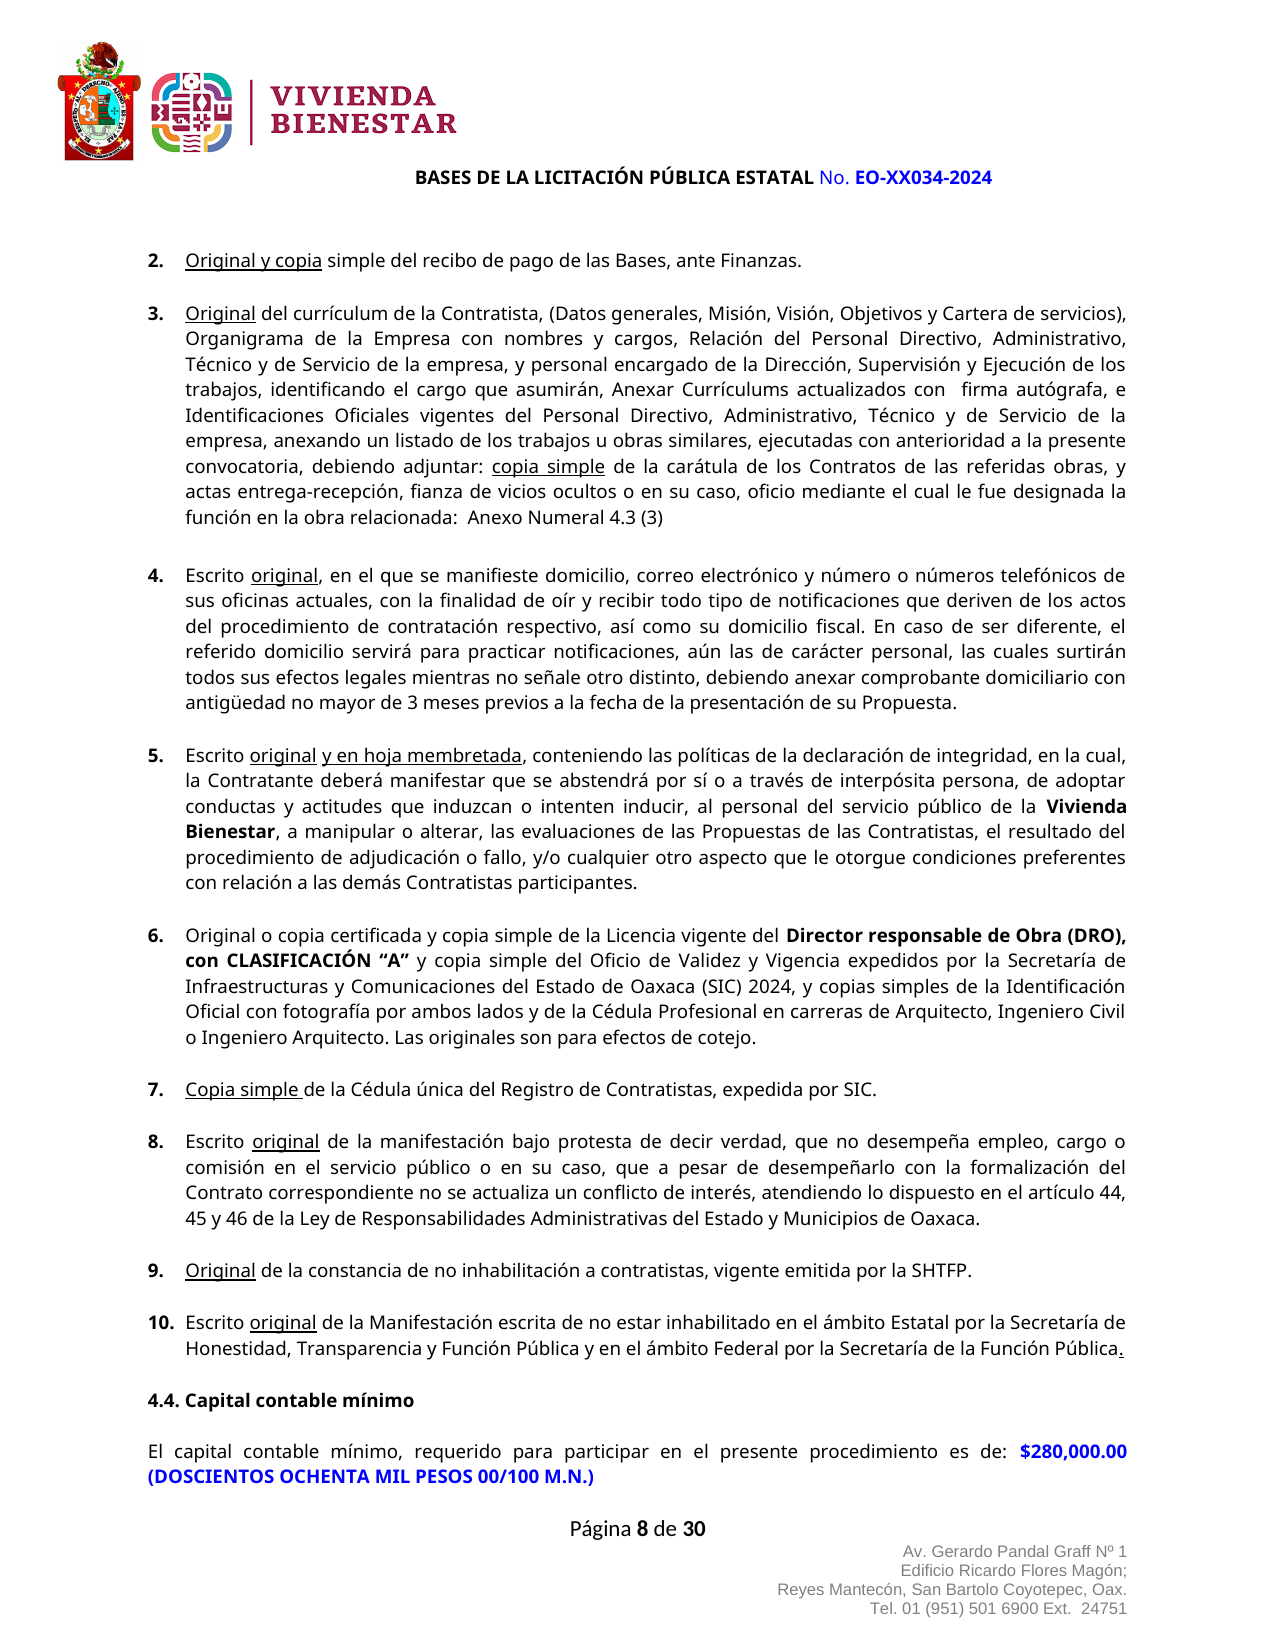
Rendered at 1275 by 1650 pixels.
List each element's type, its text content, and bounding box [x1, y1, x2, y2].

list Original del currículum de la Contratista, (Datos generales, Misión, Visión, Objetivos y Cartera de servicios), Organigrama de la Empresa con nombres y cargos, Relación del Personal Directivo, Administrativo, Técnico y de Servicio de la empresa, y personal encargado de la Dirección, Supervisión y Ejecución de los trabajos, identificando el cargo que asumirán, Anexar Currículums actualizados con firma autógrafa, e Identificaciones Oficiales vigentes del Personal Directivo, Administrativo, Técnico y de Servicio de la empresa, anexando un listado de los trabajos u obras similares, ejecutadas con anterioridad a la presente convocatoria, debiendo adjuntar: copia simple de la carátula de los Contratos de las referidas obras, y actas entrega-recepción, fianza de vicios ocultos o en su caso, oficio mediante el cual le fue designada la función en la obra relacionada: Anexo Numeral 4.3 (3) [148, 300, 1127, 529]
list Escrito original y en hoja membretada, conteniendo las políticas de la declaración de integridad, en la cual, la Contratante deberá manifestar que se abstendrá por sí o a través de interpósita persona, de adoptar conductas y actitudes que induzcan o intenten inducir, al personal del servicio público de la Vivienda Bienestar, a manipular o alterar, las evaluaciones de las Propuestas de las Contratistas, el resultado del procedimiento de adjudicación o fallo, y/o cualquier otro aspecto que le otorgue condiciones preferentes con relación a las demás Contratistas participantes. [148, 742, 1127, 895]
picture [147, 64, 473, 161]
list Original y copia simple del recibo de pago de las Bases, ante Finanzas. [148, 248, 1127, 273]
list Original de la constancia de no inhabilitación a contratistas, vigente emitida por la SHTFP. [148, 1257, 1127, 1283]
list Original o copia certificada y copia simple de la Licencia vigente del Director responsable de Obra (DRO), con CLASIFICACIÓN “A” y copia simple del Oficio de Validez y Vigencia expedidos por la Secretaría de Infraestructuras y Comunicaciones del Estado de Oaxaca (SIC) 2024, y copias simples de la Identificación Oficial con fotografía por ambos lados y de la Cédula Profesional en carreras de Arquitecto, Ingeniero Civil o Ingeniero Arquitecto. Las originales son para efectos de cotejo. [148, 922, 1127, 1049]
list Escrito original de la manifestación bajo protesta de decir verdad, que no desempeña empleo, cargo o comisión en el servicio público o en su caso, que a pesar de desempeñarlo con la formalización del Contrato correspondiente no se actualiza un conflicto de interés, atendiendo lo dispuesto en el artículo 44, 45 y 46 de la Ley de Responsabilidades Administrativas del Estado y Municipios de Oaxaca. [148, 1128, 1127, 1231]
text 4.4. Capital contable mínimo [148, 1387, 1127, 1412]
list Escrito original de la Manifestación escrita de no estar inhabilitado en el ámbito Estatal por la Secretaría de Honestidad, Transparencia y Función Pública y en el ámbito Federal por la Secretaría de la Función Pública. [148, 1310, 1127, 1361]
text El capital contable mínimo, requerido para participar en el presente procedimiento es de: $280,000.00 (DOSCIENTOS OCHENTA MIL PESOS 00/100 M.N.) [148, 1438, 1127, 1489]
picture [55, 41, 143, 163]
list Escrito original, en el que se manifieste domicilio, correo electrónico y número o números telefónicos de sus oficinas actuales, con la finalidad de oír y recibir todo tipo de notificaciones que deriven de los actos del procedimiento de contratación respectivo, así como su domicilio fiscal. En caso de ser diferente, el referido domicilio servirá para practicar notificaciones, aún las de carácter personal, las cuales surtirán todos sus efectos legales mientras no señale otro distinto, debiendo anexar comprobante domiciliario con antigüedad no mayor de 3 meses previos a la fecha de la presentación de su Propuesta. [148, 562, 1127, 715]
list Copia simple de la Cédula única del Registro de Contratistas, expedida por SIC. [148, 1076, 1127, 1102]
